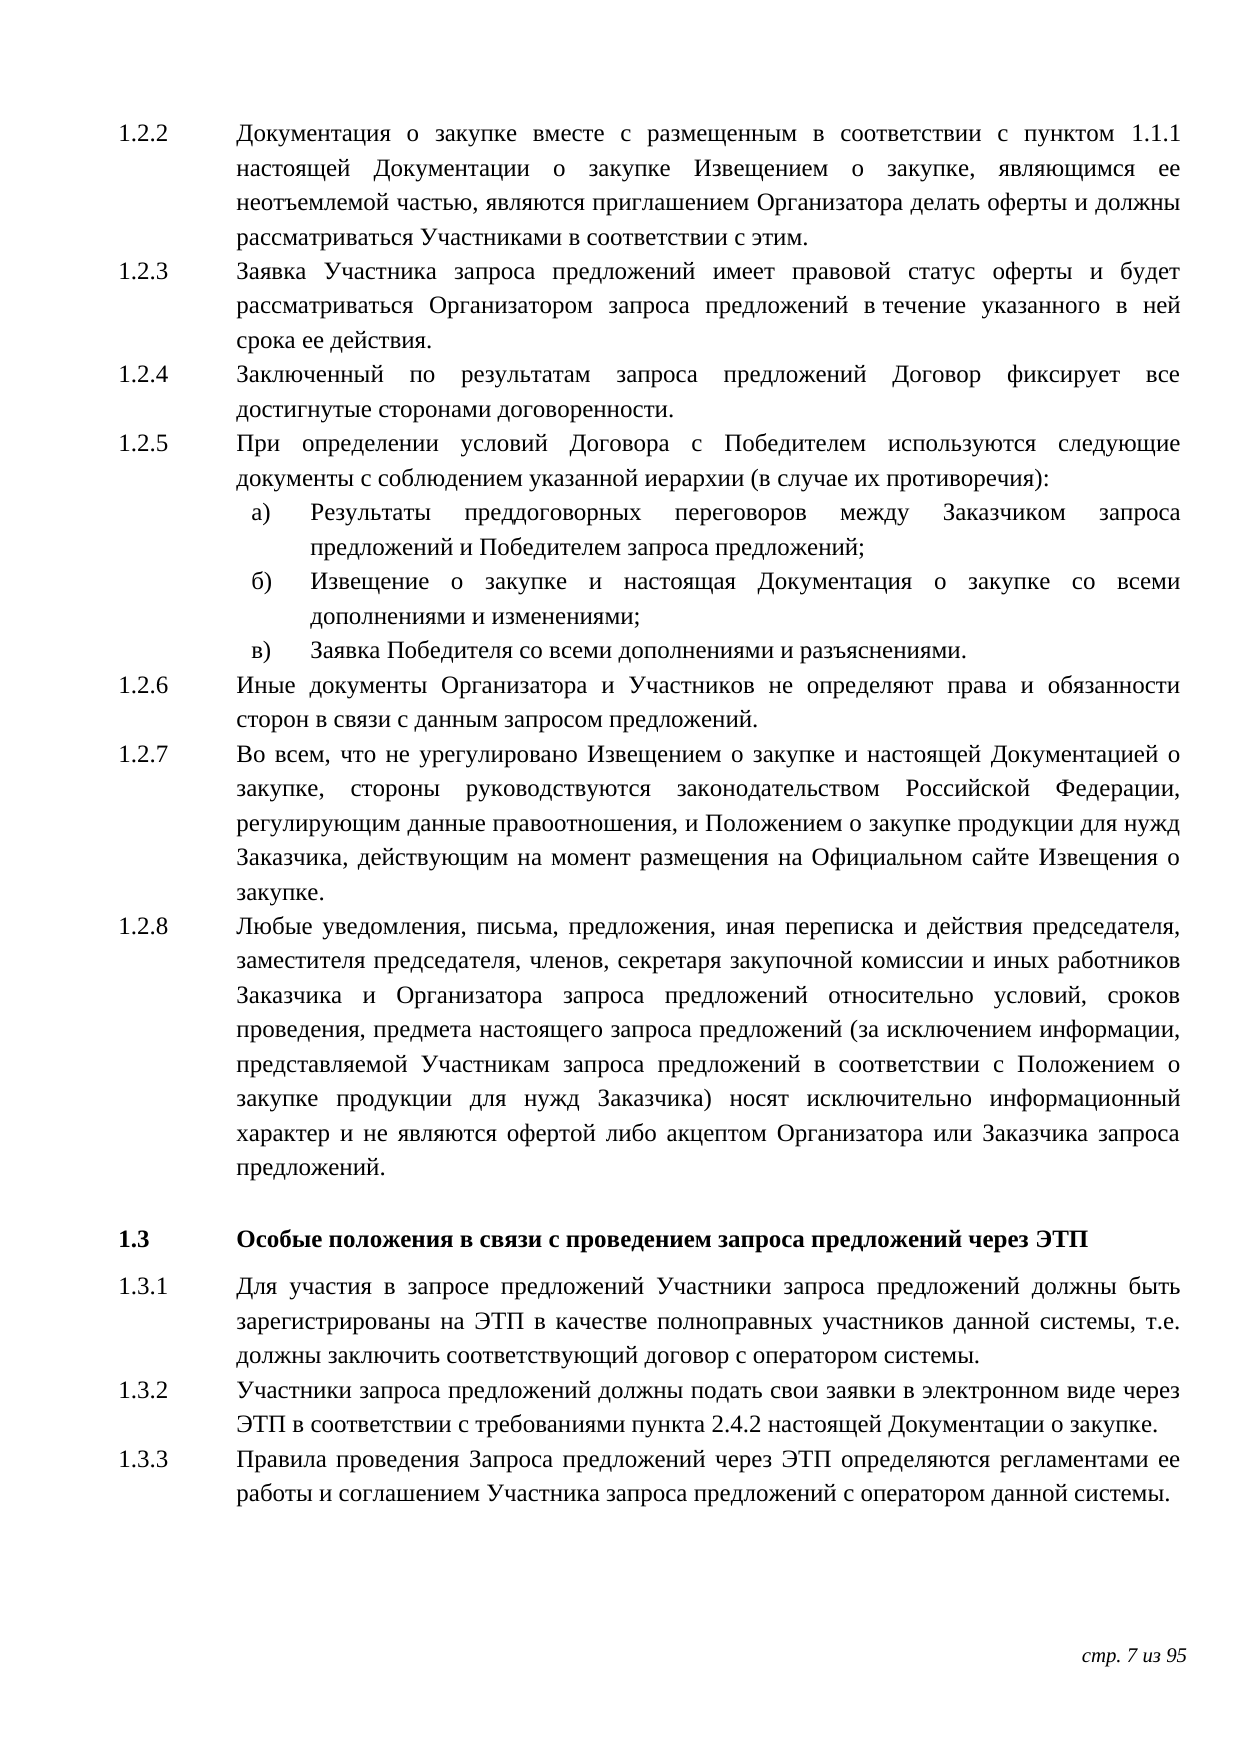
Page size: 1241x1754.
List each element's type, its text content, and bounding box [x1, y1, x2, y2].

subtitle Особые положения в связи с проведением запроса предложений через ЭТП [118, 1224, 1181, 1253]
list Для участия в запросе предложений Участники запроса предложений должны быть зарегистрированы на ЭТП в качестве полноправных участников данной системы, т.е. должны заключить соответствующий договор с оператором системы. [118, 1271, 1181, 1369]
list При определении условий Договора с Победителем используются следующие документы с соблюдением указанной иерархии (в случае их противоречия): [118, 428, 1181, 492]
list Правила проведения Запроса предложений через ЭТП определяются регламентами ее работы и соглашением Участника запроса предложений с оператором данной системы. [118, 1444, 1181, 1507]
list Заключенный по результатам запроса предложений Договор фиксирует все достигнутые сторонами договоренности. [118, 359, 1181, 423]
list Заявка Участника запроса предложений имеет правовой статус оферты и будет рассматриваться Организатором запроса предложений в течение указанного в ней срока ее действия. [118, 256, 1181, 354]
list Участники запроса предложений должны подать свои заявки в электронном виде через ЭТП в соответствии с требованиями пункта 2.4.2 настоящей Документации о закупке. [118, 1375, 1181, 1438]
list Во всем, что не урегулировано Извещением о закупке и настоящей Документацией о закупке, стороны руководствуются законодательством Российской Федерации, регулирующим данные правоотношения, и Положением о закупке продукции для нужд Заказчика, действующим на момент размещения на Официальном сайте Извещения о закупке. [118, 739, 1181, 905]
list Документация о закупке вместе с размещенным в соответствии с пунктом 1.1.1 настоящей Документации о закупке Извещением о закупке, являющимся ее неотъемлемой частью, являются приглашением Организатора делать оферты и должны рассматриваться Участниками в соответствии с этим. [118, 118, 1181, 250]
list Извещение о закупке и настоящая Документация о закупке со всеми дополнениями и изменениями; [251, 566, 1181, 629]
list Результаты преддоговорных переговоров между Заказчиком запроса предложений и Победителем запроса предложений; [251, 497, 1181, 561]
list Любые уведомления, письма, предложения, иная переписка и действия председателя, заместителя председателя, членов, секретаря закупочной комиссии и иных работников Заказчика и Организатора запроса предложений относительно условий, сроков проведения, предмета настоящего запроса предложений (за исключением информации, представляемой Участникам запроса предложений в соответствии с Положением о закупке продукции для нужд Заказчика) носят исключительно информационный характер и не являются офертой либо акцептом Организатора или Заказчика запроса предложений. [118, 911, 1181, 1181]
list Заявка Победителя со всеми дополнениями и разъяснениями. [251, 635, 1181, 664]
list Иные документы Организатора и Участников не определяют права и обязанности сторон в связи с данным запросом предложений. [118, 670, 1181, 733]
